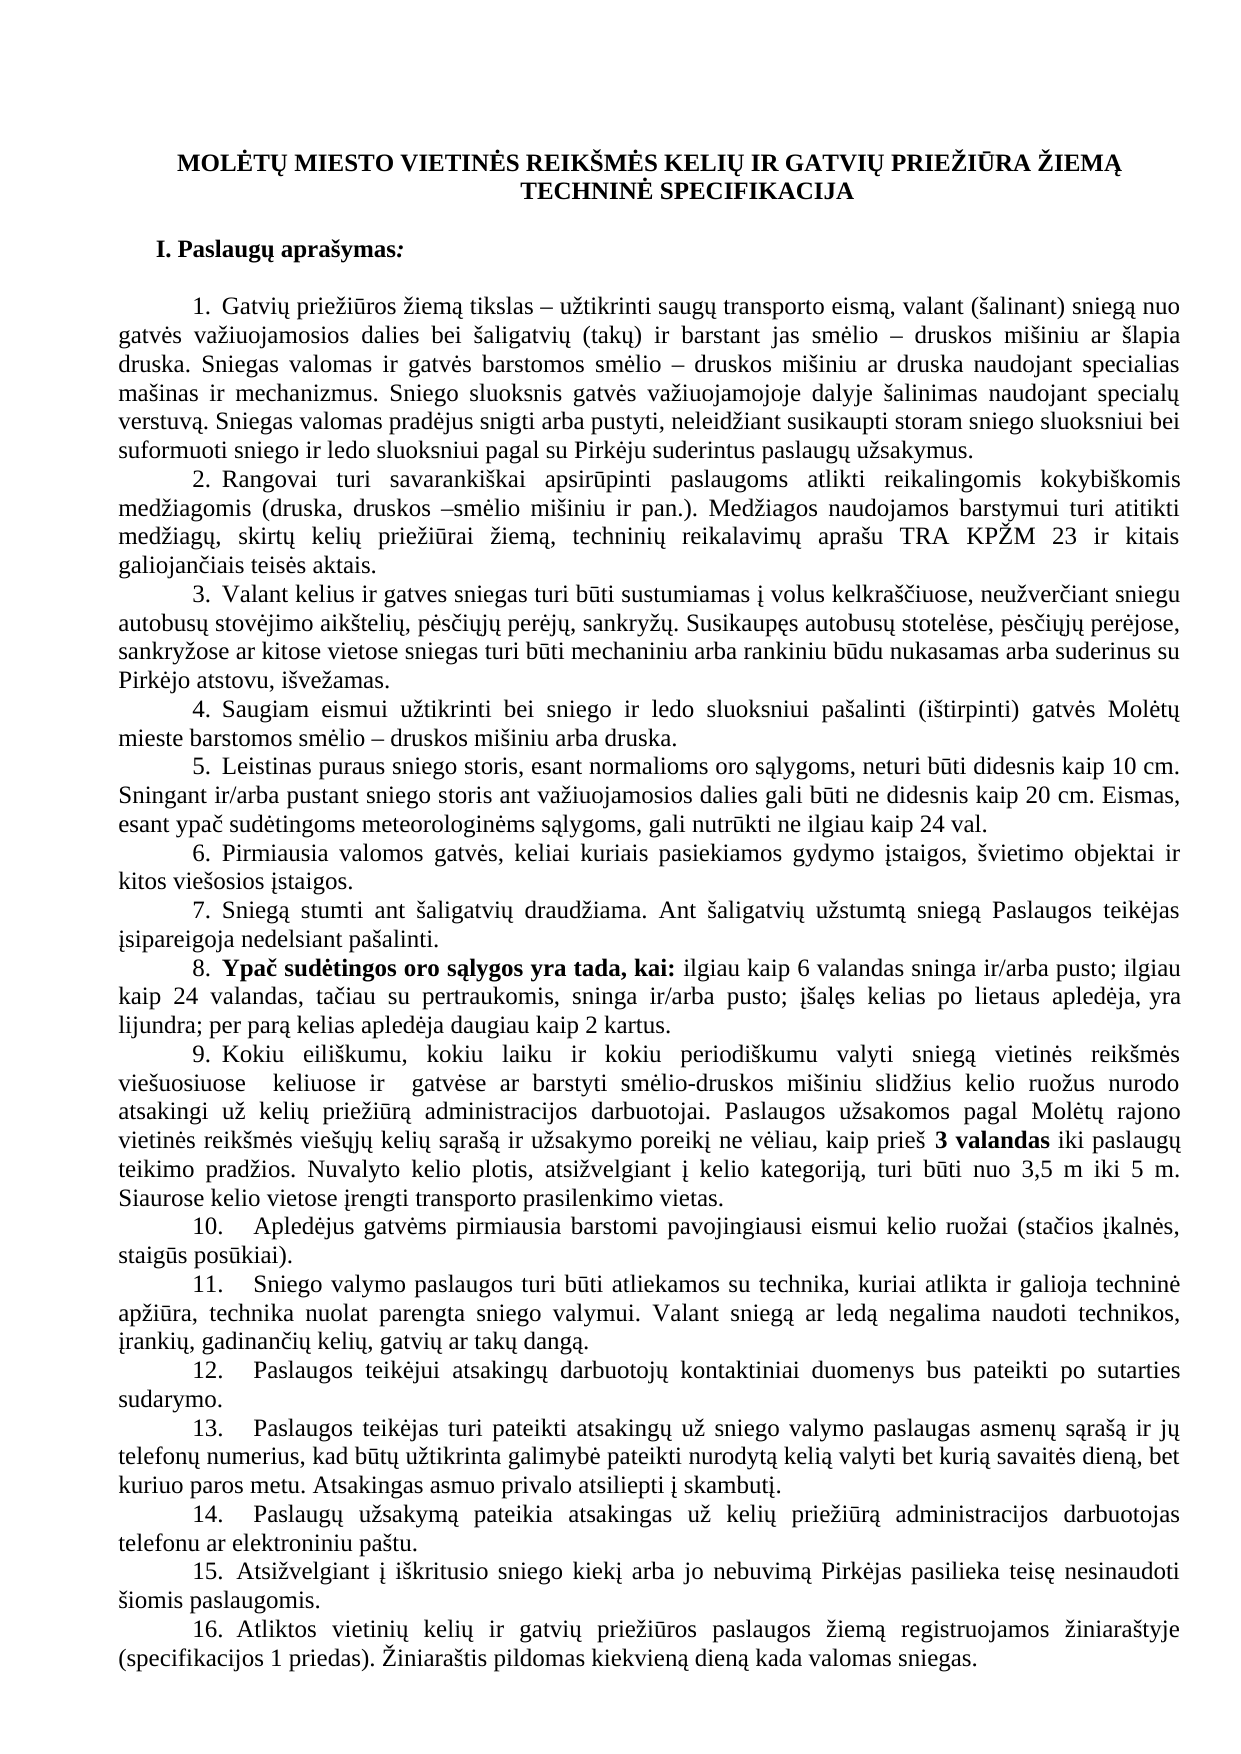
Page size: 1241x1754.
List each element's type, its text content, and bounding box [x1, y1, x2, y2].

list Sniego valymo paslaugos turi būti atliekamos su technika, kuriai atlikta ir galioja techninė apžiūra, technika nuolat parengta sniego valymui. Valant sniegą ar ledą negalima naudoti technikos, įrankių, gadinančių kelių, gatvių ar takų dangą. [118, 1269, 1181, 1355]
list Pirmiausia valomos gatvės, keliai kuriais pasiekiamos gydymo įstaigos, švietimo objektai ir kitos viešosios įstaigos. [118, 838, 1181, 895]
list Paslaugos teikėjui atsakingų darbuotojų kontaktiniai duomenys bus pateikti po sutarties sudarymo. [118, 1355, 1181, 1413]
list Paslaugos teikėjas turi pateikti atsakingų už sniego valymo paslaugas asmenų sąrašą ir jų telefonų numerius, kad būtų užtikrinta galimybė pateikti nurodytą kelią valyti bet kurią savaitės dieną, bet kuriuo paros metu. Atsakingas asmuo privalo atsiliepti į skambutį. [118, 1413, 1181, 1499]
list Ypač sudėtingos oro sąlygos yra tada, kai: ilgiau kaip 6 valandas sninga ir/arba pusto; ilgiau kaip 24 valandas, tačiau su pertraukomis, sninga ir/arba pusto; įšalęs kelias po lietaus apledėja, yra lijundra; per parą kelias apledėja daugiau kaip 2 kartus. [118, 953, 1181, 1039]
list Atsižvelgiant į iškritusio sniego kiekį arba jo nebuvimą Pirkėjas pasilieka teisę nesinaudoti šiomis paslaugomis. [118, 1556, 1181, 1614]
text MOLĖTŲ MIESTO VIETINĖS REIKŠMĖS KELIŲ IR GATVIŲ PRIEŽIŪRA ŽIEMĄ TECHNINĖ SPECIFIKACIJA [118, 148, 1181, 205]
list Gatvių priežiūros žiemą tikslas – užtikrinti saugų transporto eismą, valant (šalinant) sniegą nuo gatvės važiuojamosios dalies bei šaligatvių (takų) ir barstant jas smėlio – druskos mišiniu ar šlapia druska. Sniegas valomas ir gatvės barstomos smėlio – druskos mišiniu ar druska naudojant specialias mašinas ir mechanizmus. Sniego sluoksnis gatvės važiuojamojoje dalyje šalinimas naudojant specialų verstuvą. Sniegas valomas pradėjus snigti arba pustyti, neleidžiant susikaupti storam sniego sluoksniui bei suformuoti sniego ir ledo sluoksniui pagal su Pirkėju suderintus paslaugų užsakymus. [118, 291, 1181, 464]
list Rangovai turi savarankiškai apsirūpinti paslaugoms atlikti reikalingomis kokybiškomis medžiagomis (druska, druskos –smėlio mišiniu ir pan.). Medžiagos naudojamos barstymui turi atitikti medžiagų, skirtų kelių priežiūrai žiemą, techninių reikalavimų aprašu TRA KPŽM 23 ir kitais galiojančiais teisės aktais. [118, 464, 1181, 579]
list Paslaugų užsakymą pateikia atsakingas už kelių priežiūrą administracijos darbuotojas telefonu ar elektroniniu paštu. [118, 1499, 1181, 1556]
list Saugiam eismui užtikrinti bei sniego ir ledo sluoksniui pašalinti (ištirpinti) gatvės Molėtų mieste barstomos smėlio – druskos mišiniu arba druska. [118, 694, 1181, 751]
list Kokiu eiliškumu, kokiu laiku ir kokiu periodiškumu valyti sniegą vietinės reikšmės viešuosiuose keliuose ir gatvėse ar barstyti smėlio-druskos mišiniu slidžius kelio ruožus nurodo atsakingi už kelių priežiūrą administracijos darbuotojai. Paslaugos užsakomos pagal Molėtų rajono vietinės reikšmės viešųjų kelių sąrašą ir užsakymo poreikį ne vėliau, kaip prieš 3 valandas iki paslaugų teikimo pradžios. Nuvalyto kelio plotis, atsižvelgiant į kelio kategoriją, turi būti nuo 3,5 m iki 5 m. Siaurose kelio vietose įrengti transporto prasilenkimo vietas. [118, 1039, 1181, 1211]
list Valant kelius ir gatves sniegas turi būti sustumiamas į volus kelkraščiuose, neužverčiant sniegu autobusų stovėjimo aikštelių, pėsčiųjų perėjų, sankryžų. Susikaupęs autobusų stotelėse, pėsčiųjų perėjose, sankryžose ar kitose vietose sniegas turi būti mechaniniu arba rankiniu būdu nukasamas arba suderinus su Pirkėjo atstovu, išvežamas. [118, 579, 1181, 694]
list Atliktos vietinių kelių ir gatvių priežiūros paslaugos žiemą registruojamos žiniaraštyje (specifikacijos 1 priedas). Žiniaraštis pildomas kiekvieną dieną kada valomas sniegas. [118, 1614, 1181, 1671]
list Sniegą stumti ant šaligatvių draudžiama. Ant šaligatvių užstumtą sniegą Paslaugos teikėjas įsipareigoja nedelsiant pašalinti. [118, 895, 1181, 953]
list Paslaugų aprašymas: [156, 234, 1181, 263]
list Apledėjus gatvėms pirmiausia barstomi pavojingiausi eismui kelio ruožai (stačios įkalnės, staigūs posūkiai). [118, 1211, 1181, 1269]
list Leistinas puraus sniego storis, esant normalioms oro sąlygoms, neturi būti didesnis kaip 10 cm. Sningant ir/arba pustant sniego storis ant važiuojamosios dalies gali būti ne didesnis kaip 20 cm. Eismas, esant ypač sudėtingoms meteorologinėms sąlygoms, gali nutrūkti ne ilgiau kaip 24 val. [118, 751, 1181, 838]
